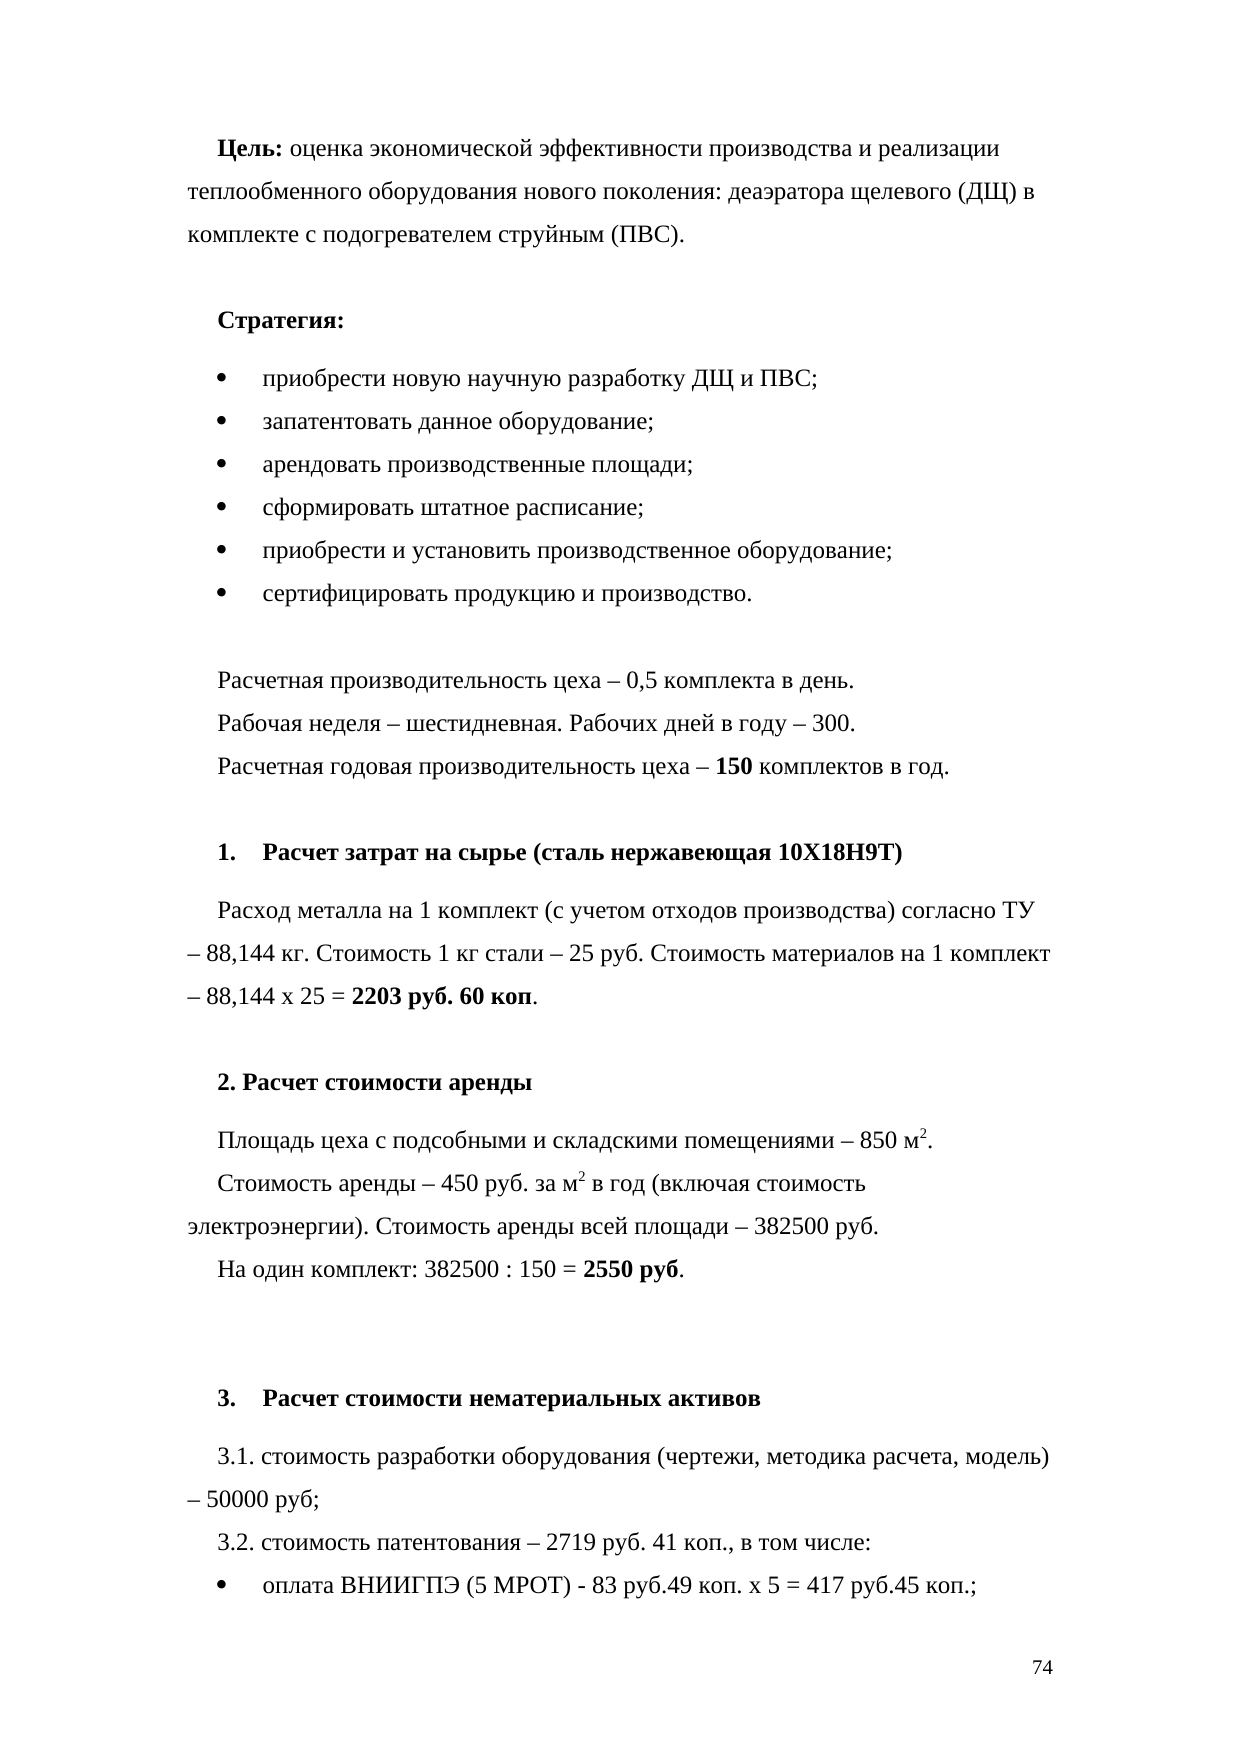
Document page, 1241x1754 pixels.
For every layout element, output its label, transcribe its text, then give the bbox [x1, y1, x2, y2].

title сертифицировать продукцию и производство. [187, 578, 1053, 607]
title Расчет затрат на сырье (сталь нержавеющая 10Х18Н9Т) [187, 837, 1053, 866]
title арендовать производственные площади; [187, 449, 1053, 478]
title Расчетная годовая производительность цеха – 150 комплектов в год. [187, 751, 1053, 780]
title сформировать штатное расписание; [187, 492, 1053, 521]
title Площадь цеха с подсобными и складскими помещениями – 850 м2. [187, 1125, 1053, 1153]
title 2. Расчет стоимости аренды [187, 1067, 1053, 1096]
title Рабочая неделя – шестидневная. Рабочих дней в году – 300. [187, 708, 1053, 737]
title Расчетная производительность цеха – 0,5 комплекта в день. [187, 665, 1053, 693]
title 3.1. стоимость разработки оборудования (чертежи, методика расчета, модель) – 50000 руб; [187, 1441, 1053, 1513]
title запатентовать данное оборудование; [187, 406, 1053, 435]
title приобрести и установить производственное оборудование; [187, 535, 1053, 564]
title 3.2. стоимость патентования – 2719 руб. 41 коп., в том числе: [187, 1527, 1053, 1556]
title приобрести новую научную разработку ДЩ и ПВС; [187, 363, 1053, 392]
title Расход металла на 1 комплект (с учетом отходов производства) согласно ТУ – 88,144 кг. Стоимость 1 кг стали – 25 руб. Стоимость материалов на 1 комплект – 88,144 х 25 = 2203 руб. 60 коп. [187, 895, 1053, 1010]
title На один комплект: 382500 : 150 = 2550 руб. [187, 1254, 1053, 1283]
title Расчет стоимости нематериальных активов [187, 1383, 1053, 1412]
title Стоимость аренды – 450 руб. за м2 в год (включая стоимость электроэнергии). Стоимость аренды всей площади – 382500 руб. [187, 1168, 1053, 1240]
title оплата ВНИИГПЭ (5 МРОТ) - 83 руб.49 коп. х 5 = 417 руб.45 коп.; [187, 1570, 1053, 1599]
title Стратегия: [187, 305, 1053, 334]
title Цель: оценка экономической эффективности производства и реализации теплообменного оборудования нового поколения: деаэратора щелевого (ДЩ) в комплекте с подогревателем струйным (ПВС). [187, 133, 1053, 248]
